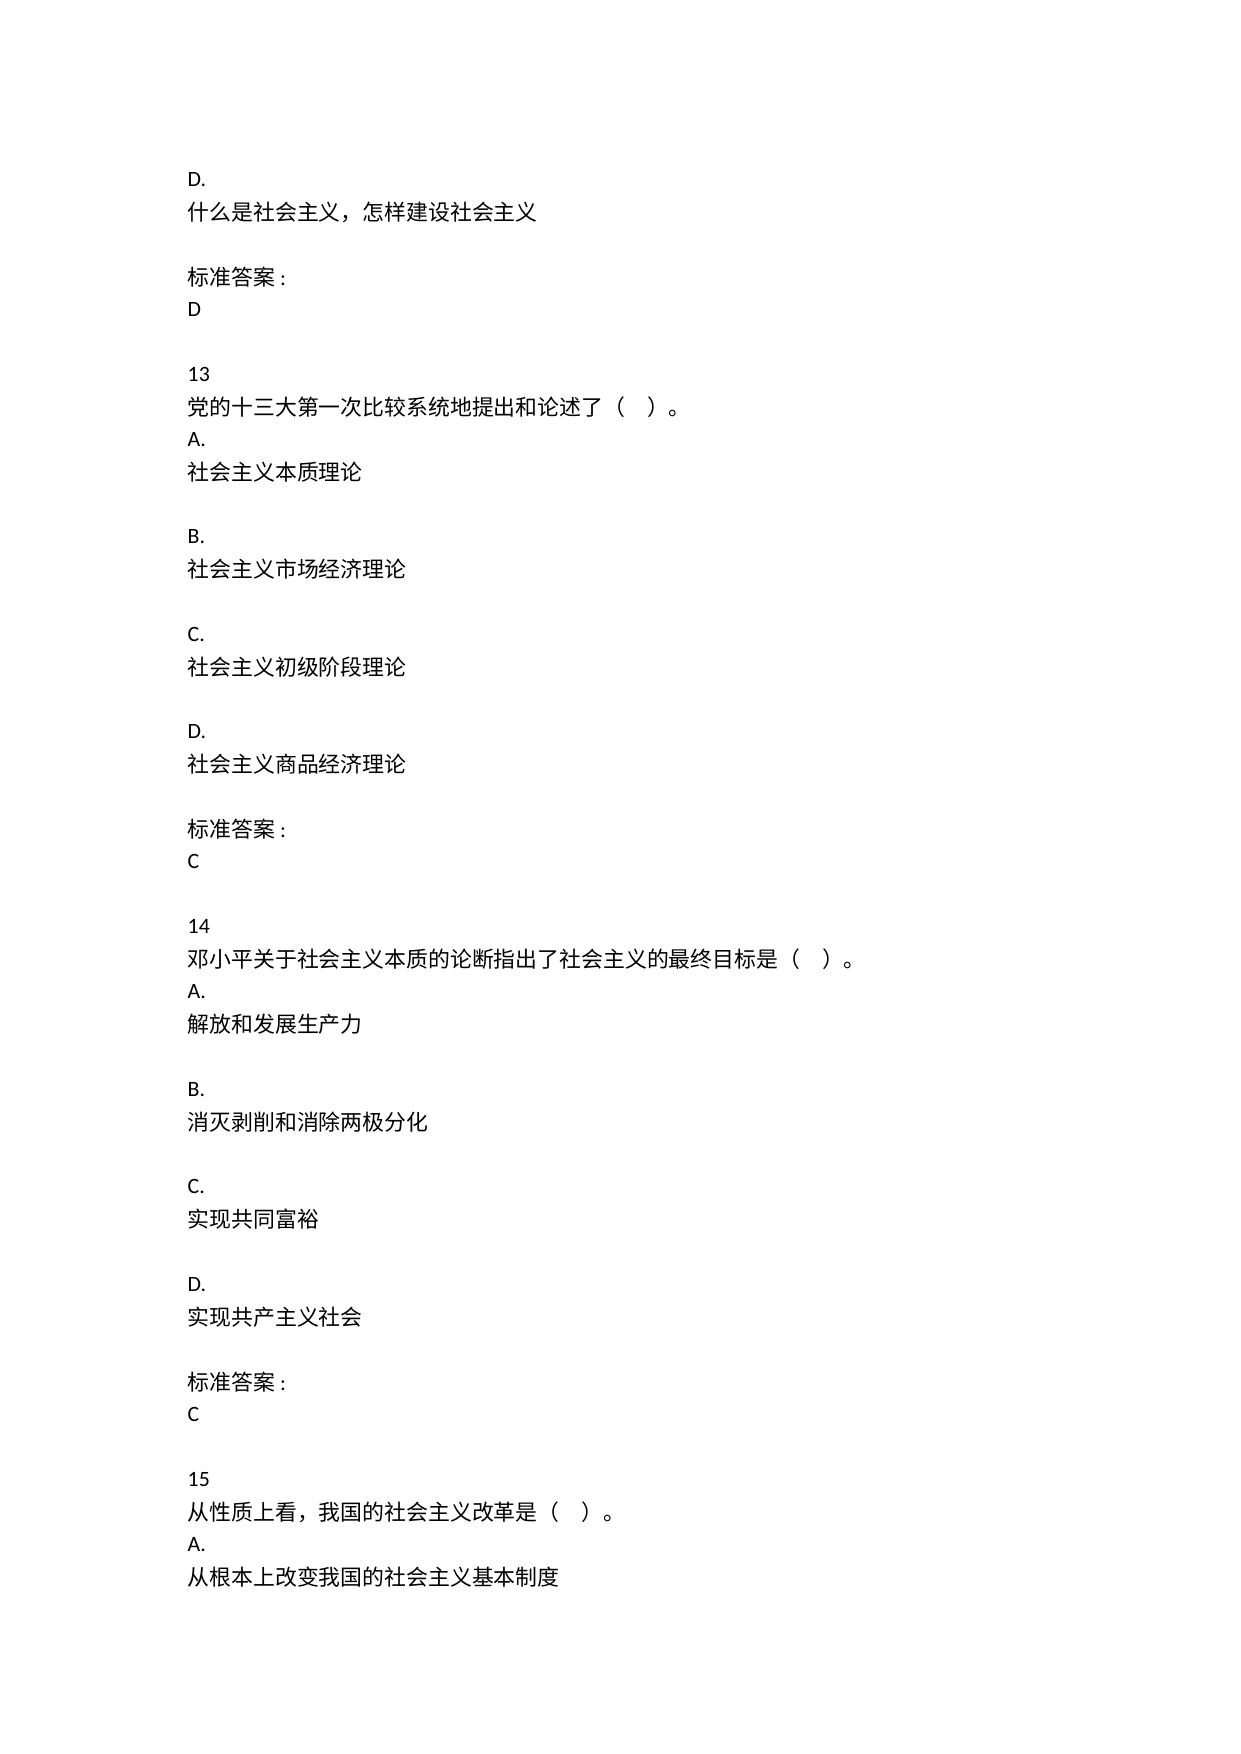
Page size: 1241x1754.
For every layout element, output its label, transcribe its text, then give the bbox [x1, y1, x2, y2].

text 什么是社会主义，怎样建设社会主义 [187, 194, 1053, 227]
text 党的十三大第一次比较系统地提出和论述了（ ）。 [187, 389, 1053, 422]
text 13 [187, 357, 1053, 389]
text C [187, 1397, 1053, 1429]
text 14 [187, 909, 1053, 942]
text 社会主义市场经济理论 [187, 552, 1053, 584]
text C. [187, 617, 1053, 649]
text 标准答案 : [187, 1364, 1053, 1397]
text 从性质上看，我国的社会主义改革是（ ）。 [187, 1494, 1053, 1527]
text 社会主义初级阶段理论 [187, 649, 1053, 682]
text C [187, 844, 1053, 877]
text D. [187, 1267, 1053, 1299]
text 标准答案 : [187, 812, 1053, 844]
text 实现共同富裕 [187, 1202, 1053, 1234]
text 实现共产主义社会 [187, 1299, 1053, 1332]
text 消灭剥削和消除两极分化 [187, 1104, 1053, 1137]
text D. [187, 162, 1053, 194]
text 从根本上改变我国的社会主义基本制度 [187, 1559, 1053, 1592]
text D. [187, 714, 1053, 747]
text B. [187, 519, 1053, 552]
text 社会主义本质理论 [187, 454, 1053, 487]
text 15 [187, 1462, 1053, 1494]
text 邓小平关于社会主义本质的论断指出了社会主义的最终目标是（ ）。 [187, 942, 1053, 974]
text A. [187, 1527, 1053, 1559]
text 解放和发展生产力 [187, 1007, 1053, 1039]
text D [187, 292, 1053, 324]
text A. [187, 422, 1053, 454]
text 社会主义商品经济理论 [187, 747, 1053, 779]
text 标准答案 : [187, 259, 1053, 292]
text B. [187, 1072, 1053, 1104]
text A. [187, 974, 1053, 1007]
text C. [187, 1169, 1053, 1202]
